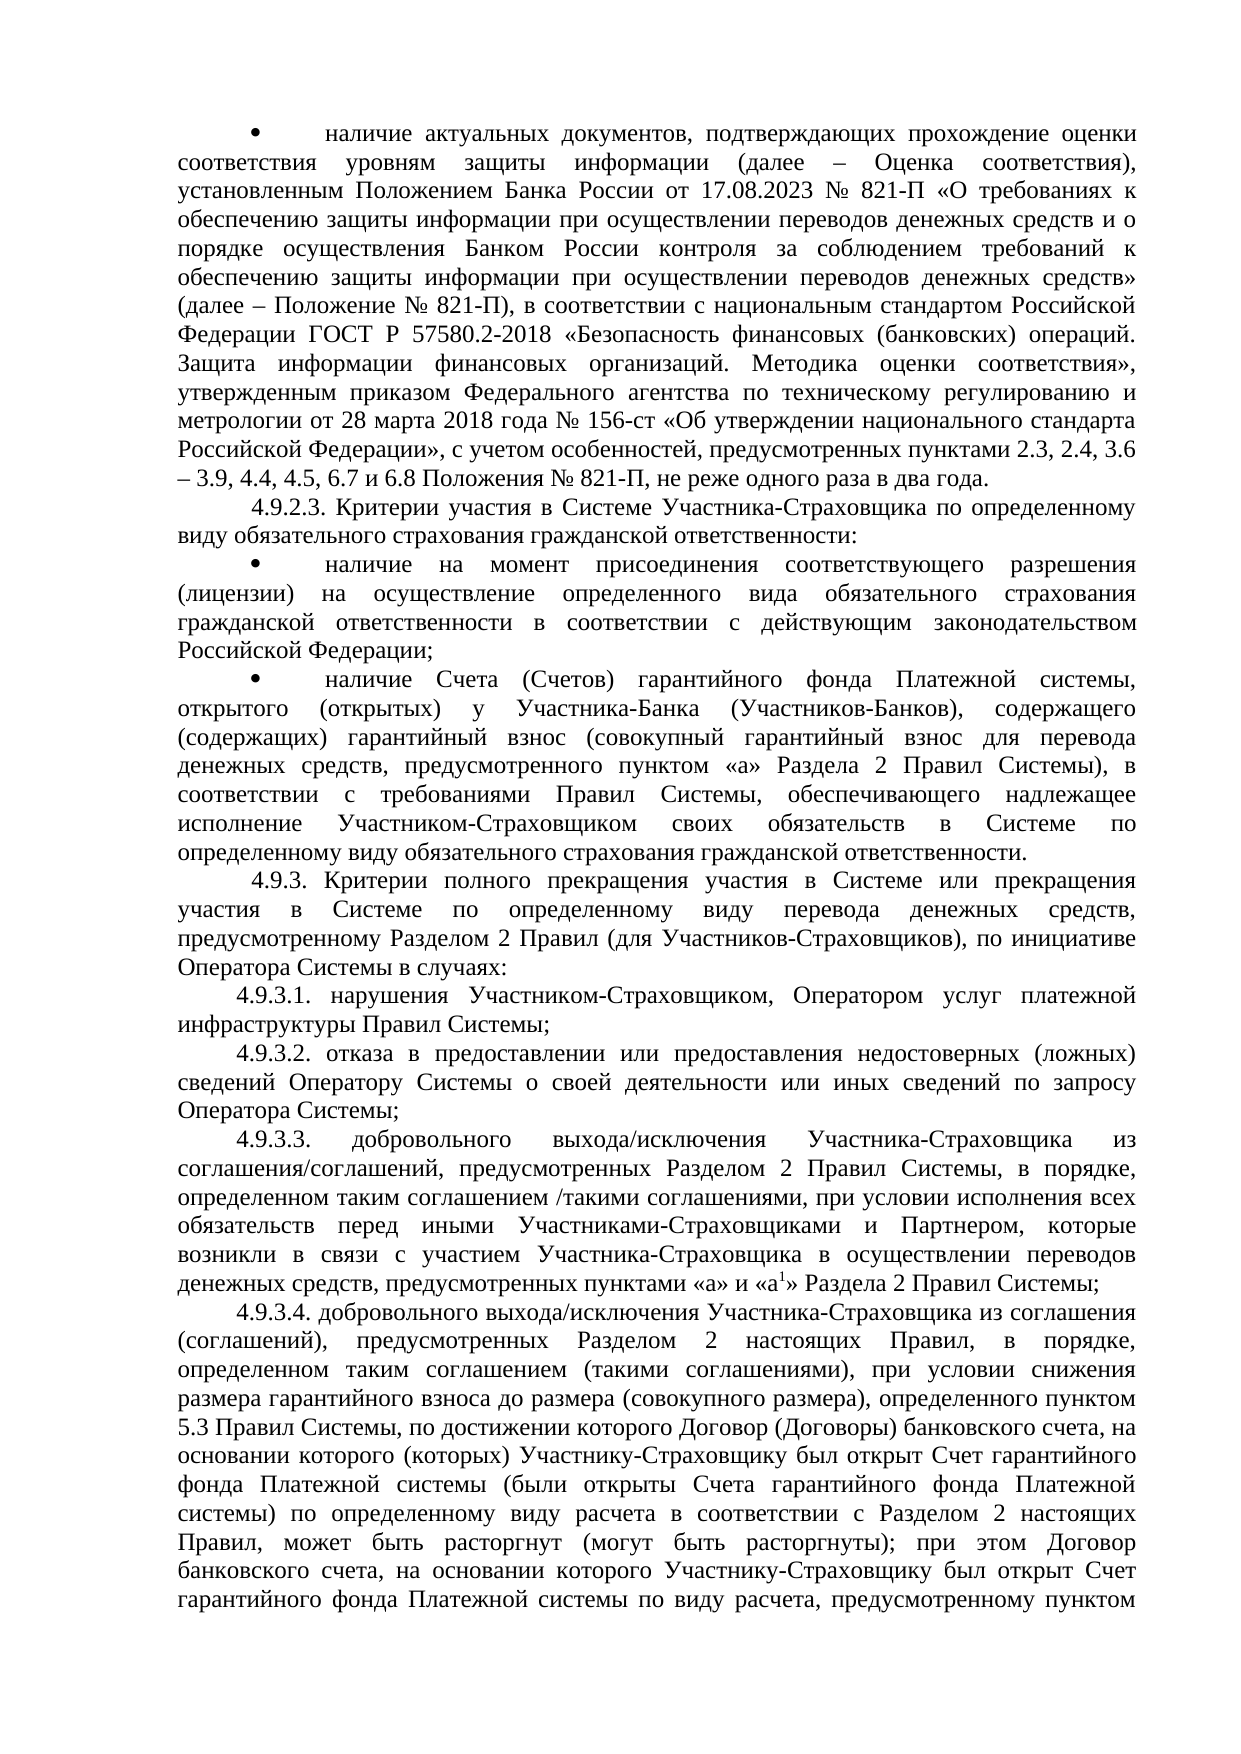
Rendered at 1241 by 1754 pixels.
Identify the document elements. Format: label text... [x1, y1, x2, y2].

text 4.9.3.3. добровольного выхода/исключения Участника-Страховщика из соглашения/соглашений, предусмотренных Разделом 2 Правил Системы, в порядке, определенном таким соглашением /такими соглашениями, при условии исполнения всех обязательств перед иными Участниками-Страховщиками и Партнером, которые возникли в связи с участием Участника-Страховщика в осуществлении переводов денежных средств, предусмотренных пунктами «а» и «а1» Раздела 2 Правил Системы; [177, 1124, 1137, 1297]
text 4.9.3.1. нарушения Участником-Страховщиком, Оператором услуг платежной инфраструктуры Правил Системы; [177, 981, 1137, 1038]
text 4.9.3.2. отказа в предоставлении или предоставления недостоверных (ложных) сведений Оператору Системы о своей деятельности или иных сведений по запросу Оператора Системы; [177, 1038, 1137, 1124]
list наличие актуальных документов, подтверждающих прохождение оценки соответствия уровням защиты информации (далее – Оценка соответствия), установленным Положением Банка России от 17.08.2023 № 821-П «О требованиях к обеспечению защиты информации при осуществлении переводов денежных средств и о порядке осуществления Банком России контроля за соблюдением требований к обеспечению защиты информации при осуществлении переводов денежных средств» (далее – Положение № 821-П), в соответствии с национальным стандартом Российской Федерации ГОСТ Р 57580.2-2018 «Безопасность финансовых (банковских) операций. Защита информации финансовых организаций. Методика оценки соответствия», утвержденным приказом Федерального агентства по техническому регулированию и метрологии от 28 марта 2018 года № 156-ст «Об утверждении национального стандарта Российской Федерации», с учетом особенностей, предусмотренных пунктами 2.3, 2.4, 3.6 – 3.9, 4.4, 4.5, 6.7 и 6.8 Положения № 821-П, не реже одного раза в два года. [177, 118, 1137, 492]
list наличие на момент присоединения соответствующего разрешения (лицензии) на осуществление определенного вида обязательного страхования гражданской ответственности в соответствии с действующим законодательством Российской Федерации; [177, 549, 1137, 664]
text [177, 1297, 1137, 1613]
list наличие Счета (Счетов) гарантийного фонда Платежной системы, открытого (открытых) у Участника-Банка (Участников-Банков), содержащего (содержащих) гарантийный взнос (совокупный гарантийный взнос для перевода денежных средств, предусмотренного пунктом «а» Раздела 2 Правил Системы), в соответствии с требованиями Правил Системы, обеспечивающего надлежащее исполнение Участником-Страховщиком своих обязательств в Системе по определенному виду обязательного страхования гражданской ответственности. [177, 664, 1137, 866]
text 4.9.2.3. Критерии участия в Системе Участника-Страховщика по определенному виду обязательного страхования гражданской ответственности: [177, 492, 1137, 549]
text 4.9.3. Критерии полного прекращения участия в Системе или прекращения участия в Системе по определенному виду перевода денежных средств, предусмотренному Разделом 2 Правил (для Участников-Страховщиков), по инициативе Оператора Системы в случаях: [177, 866, 1137, 981]
